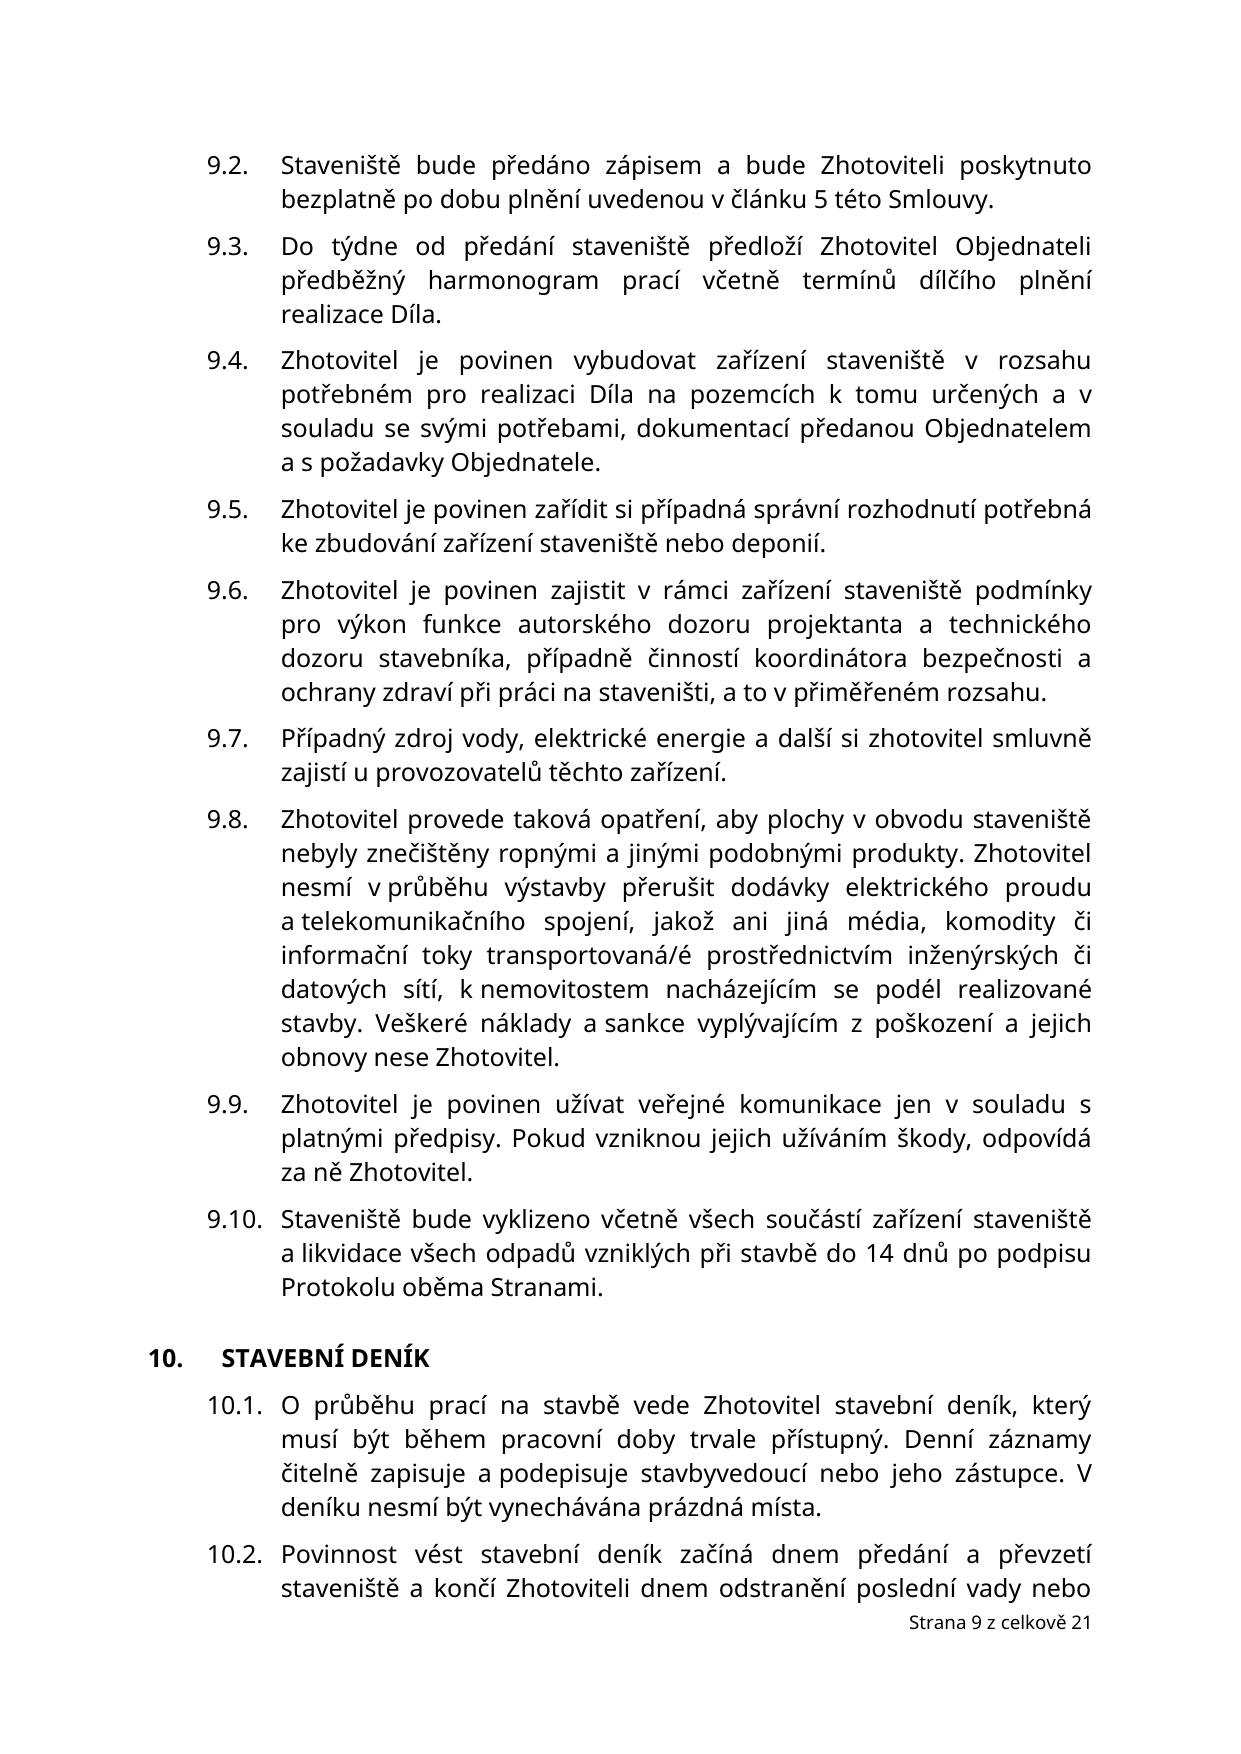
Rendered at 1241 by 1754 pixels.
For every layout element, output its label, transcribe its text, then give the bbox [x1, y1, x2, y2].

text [207, 1536, 1093, 1604]
text Zhotovitel je povinen užívat veřejné komunikace jen v souladu s platnými předpisy. Pokud vzniknou jejich užíváním škody, odpovídá za ně Zhotovitel. [207, 1087, 1093, 1189]
text STAVEBNÍ DENÍK [148, 1341, 1093, 1375]
text Zhotovitel je povinen zajistit v rámci zařízení staveniště podmínky pro výkon funkce autorského dozoru projektanta a technického dozoru stavebníka, případně činností koordinátora bezpečnosti a ochrany zdraví při práci na staveništi, a to v přiměřeném rozsahu. [207, 572, 1093, 708]
text Případný zdroj vody, elektrické energie a další si zhotovitel smluvně zajistí u provozovatelů těchto zařízení. [207, 721, 1093, 789]
text Zhotovitel je povinen zařídit si případná správní rozhodnutí potřebná ke zbudování zařízení staveniště nebo deponií. [207, 492, 1093, 560]
text Do týdne od předání staveniště předloží Zhotovitel Objednateli předběžný harmonogram prací včetně termínů dílčího plnění realizace Díla. [207, 228, 1093, 330]
text O průběhu prací na stavbě vede Zhotovitel stavební deník, který musí být během pracovní doby trvale přístupný. Denní záznamy čitelně zapisuje a podepisuje stavbyvedoucí nebo jeho zástupce. V deníku nesmí být vynechávána prázdná místa. [207, 1388, 1093, 1524]
text Zhotovitel je povinen vybudovat zařízení staveniště v rozsahu potřebném pro realizaci Díla na pozemcích k tomu určených a v souladu se svými potřebami, dokumentací předanou Objednatelem a s požadavky Objednatele. [207, 343, 1093, 479]
text Staveniště bude vyklizeno včetně všech součástí zařízení staveniště a likvidace všech odpadů vzniklých při stavbě do 14 dnů po podpisu Protokolu oběma Stranami. [207, 1201, 1093, 1303]
text Zhotovitel provede taková opatření, aby plochy v obvodu staveniště nebyly znečištěny ropnými a jinými podobnými produkty. Zhotovitel nesmí v průběhu výstavby přerušit dodávky elektrického proudu a telekomunikačního spojení, jakož ani jiná média, komodity či informační toky transportovaná/é prostřednictvím inženýrských či datových sítí, k nemovitostem nacházejícím se podél realizované stavby. Veškeré náklady a sankce vyplývajícím z poškození a jejich obnovy nese Zhotovitel. [207, 802, 1093, 1074]
text Staveniště bude předáno zápisem a bude Zhotoviteli poskytnuto bezplatně po dobu plnění uvedenou v článku 5 této Smlouvy. [207, 148, 1093, 216]
